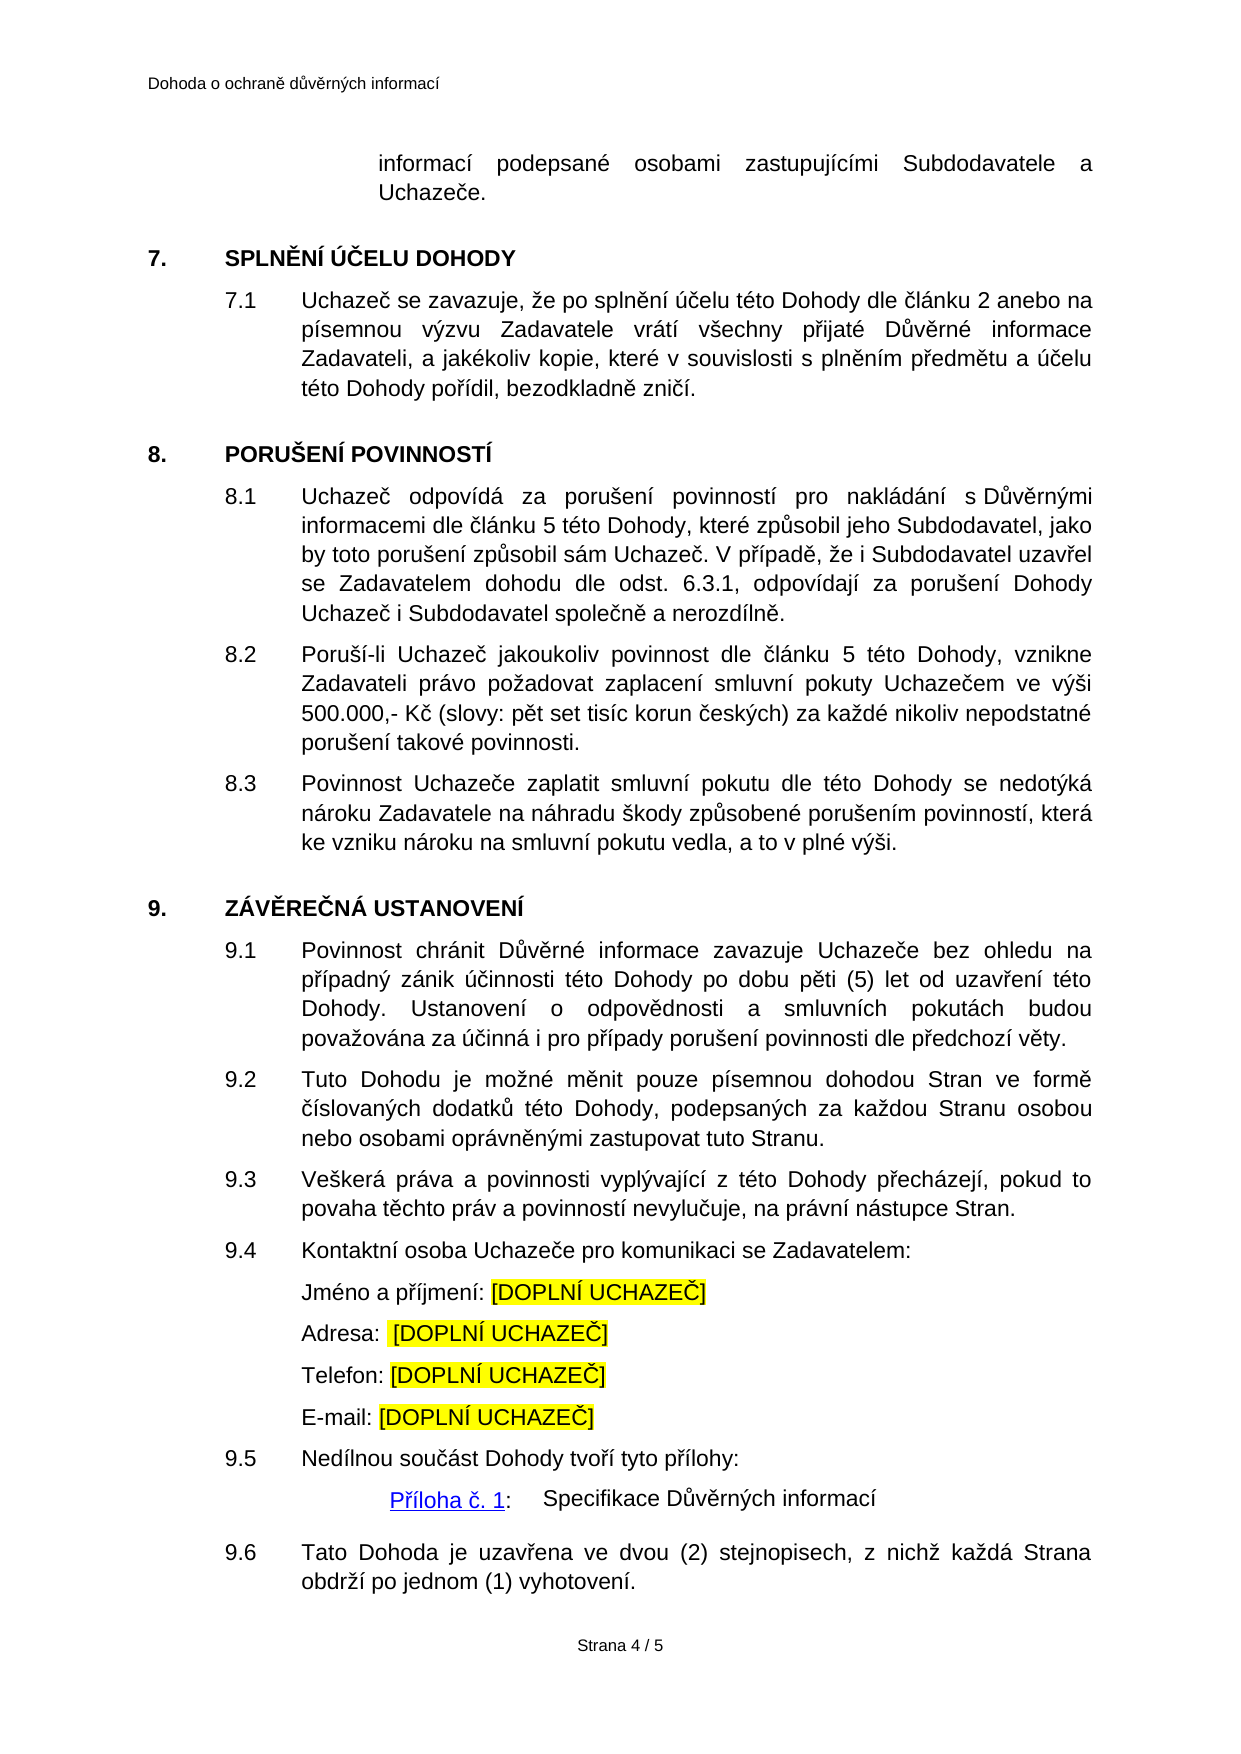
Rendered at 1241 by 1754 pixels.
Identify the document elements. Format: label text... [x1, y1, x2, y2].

text Povinnost chránit Důvěrné informace zavazuje Uchazeče bez ohledu na případný zánik účinnosti této Dohody po dobu pěti (5) let od uzavření této Dohody. Ustanovení o odpovědnosti a smluvních pokutách budou považována za účinná i pro případy porušení povinnosti dle předchozí věty. [224, 935, 1092, 1052]
list Telefon: [DOPLNÍ UCHAZEČ] [301, 1360, 1092, 1389]
table_header Příloha č. 1: [148, 1485, 531, 1537]
text Tato Dohoda je uzavřena ve dvou (2) stejnopisech, z nichž každá Strana obdrží po jednom (1) vyhotovení. [224, 1537, 1092, 1595]
list PORUŠENÍ POVINNOSTÍ [148, 439, 1092, 468]
text Nedílnou součást Dohody tvoří tyto přílohy: [224, 1443, 1092, 1473]
list Adresa: [DOPLNÍ UCHAZEČ] [301, 1318, 1092, 1348]
text Uchazeč odpovídá za porušení povinností pro nakládání s Důvěrnými informacemi dle článku 5 této Dohody, které způsobil jeho Subdodavatel, jako by toto porušení způsobil sám Uchazeč. V případě, že i Subdodavatel uzavřel se Zadavatelem dohodu dle odst. 6.3.1, odpovídají za porušení Dohody Uchazeč i Subdodavatel společně a nerozdílně. [224, 481, 1092, 627]
table_header Specifikace Důvěrných informací [531, 1485, 1092, 1537]
text Kontaktní osoba Uchazeče pro komunikaci se Zadavatelem: [224, 1235, 1092, 1264]
text Tuto Dohodu je možné měnit pouze písemnou dohodou Stran ve formě číslovaných dodatků této Dohody, podepsaných za každou Stranu osobou nebo osobami oprávněnými zastupovat tuto Stranu. [224, 1064, 1092, 1152]
text Poruší-li Uchazeč jakoukoliv povinnost dle článku 5 této Dohody, vznikne Zadavateli právo požadovat zaplacení smluvní pokuty Uchazečem ve výši 500.000,- Kč (slovy: pět set tisíc korun českých) za každé nikoliv nepodstatné porušení takové povinnosti. [224, 639, 1092, 756]
list E-mail: [DOPLNÍ UCHAZEČ] [301, 1402, 1092, 1431]
list SPLNĚNÍ ÚČELU DOHODY [148, 243, 1092, 273]
list ZÁVĚREČNÁ USTANOVENÍ [148, 893, 1092, 923]
text Veškerá práva a povinnosti vyplývající z této Dohody přecházejí, pokud to povaha těchto práv a povinností nevylučuje, na právní nástupce Stran. [224, 1164, 1092, 1223]
list Jméno a příjmení: [DOPLNÍ UCHAZEČ] [301, 1277, 1092, 1306]
text Uchazeč se zavazuje, že po splnění účelu této Dohody dle článku 2 anebo na písemnou výzvu Zadavatele vrátí všechny přijaté Důvěrné informace Zadavateli, a jakékoliv kopie, které v souvislosti s plněním předmětu a účelu této Dohody pořídil, bezodkladně zničí. [224, 285, 1092, 402]
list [301, 148, 1092, 206]
text Povinnost Uchazeče zaplatit smluvní pokutu dle této Dohody se nedotýká nároku Zadavatele na náhradu škody způsobené porušením povinností, která ke vzniku nároku na smluvní pokutu vedla, a to v plné výši. [224, 768, 1092, 856]
